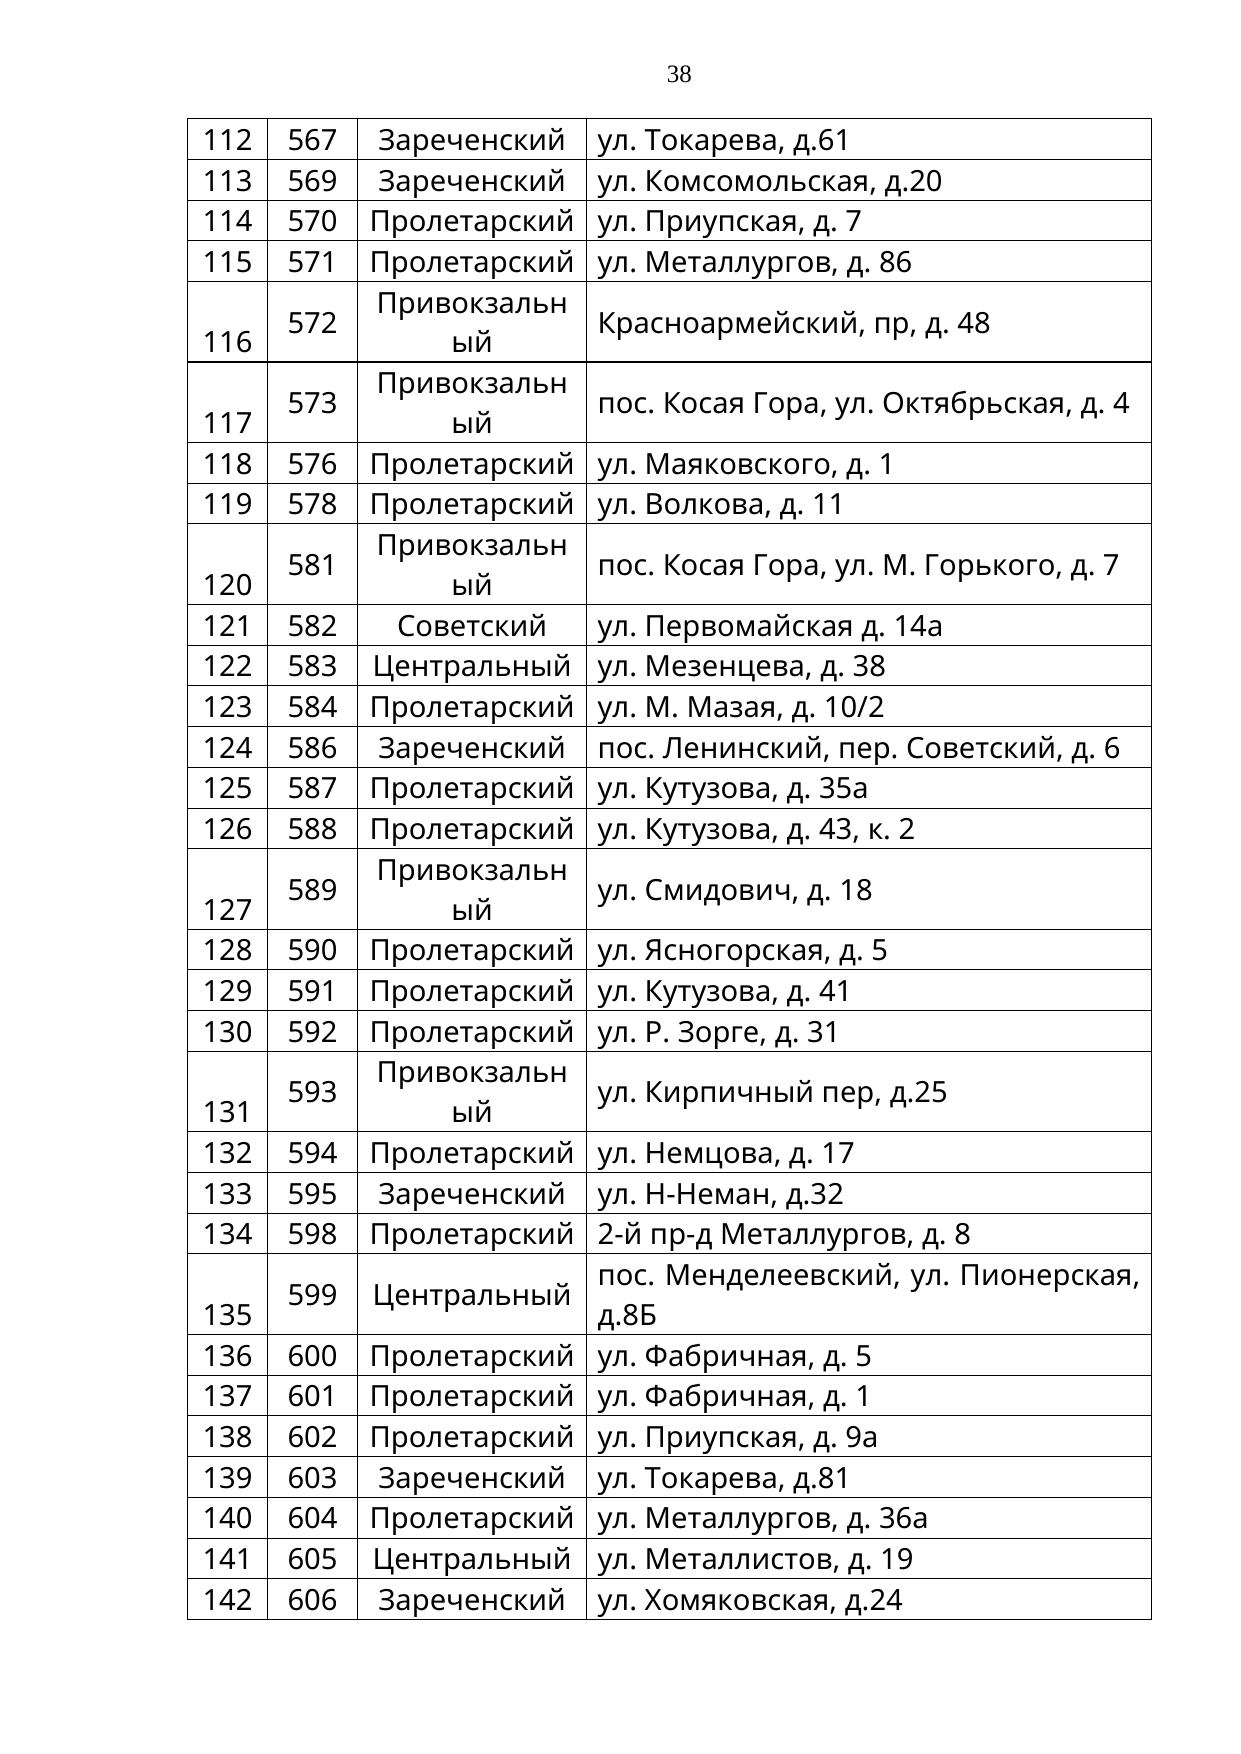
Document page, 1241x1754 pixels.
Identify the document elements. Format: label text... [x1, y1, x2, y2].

table_cell 130 [188, 1011, 267, 1051]
table_cell ул. Мезенцева, д. 38 [587, 646, 1151, 685]
table_cell Зареченский [358, 727, 586, 767]
table_cell 584 [268, 686, 357, 726]
table_cell 137 [188, 1376, 267, 1415]
table_cell ул. Смидович, д. 18 [587, 849, 1151, 928]
table_cell Пролетарский [358, 1335, 586, 1374]
table_cell 141 [188, 1539, 267, 1578]
table_cell ул. М. Мазая, д. 10/2 [587, 686, 1151, 726]
table_cell Пролетарский [358, 484, 586, 523]
table_cell 115 [188, 241, 267, 281]
table_cell Пролетарский [358, 930, 586, 969]
table_cell Зареченский [358, 1173, 586, 1213]
table_cell Центральный [358, 1254, 586, 1334]
table_cell 587 [268, 768, 357, 807]
table_cell 567 [268, 119, 357, 159]
table_cell Пролетарский [358, 768, 586, 807]
table_cell Зареченский [358, 1579, 586, 1619]
table_cell ул. Приупская, д. 7 [587, 201, 1151, 240]
table_cell 591 [268, 970, 357, 1010]
table_cell 116 [188, 282, 267, 361]
table_cell ул. Кутузова, д. 35а [587, 768, 1151, 807]
table_cell 142 [188, 1579, 267, 1619]
table_cell Привокзальный [358, 524, 586, 604]
table_cell 122 [188, 646, 267, 685]
table_cell 586 [268, 727, 357, 767]
table_cell 582 [268, 605, 357, 644]
table_cell 590 [268, 930, 357, 969]
table_cell Пролетарский [358, 1498, 586, 1537]
table_cell 570 [268, 201, 357, 240]
table_cell Пролетарский [358, 201, 586, 240]
table_cell 120 [188, 524, 267, 604]
table_cell Пролетарский [358, 241, 586, 281]
table_cell Пролетарский [358, 443, 586, 483]
table_cell 583 [268, 646, 357, 685]
table_cell ул. Кутузова, д. 41 [587, 970, 1151, 1010]
table_cell ул. Кутузова, д. 43, к. 2 [587, 809, 1151, 848]
table_cell ул. Р. Зорге, д. 31 [587, 1011, 1151, 1051]
table_cell Пролетарский [358, 1011, 586, 1051]
table_cell Привокзальный [358, 363, 586, 442]
table_cell Зареченский [358, 160, 586, 199]
table_cell Пролетарский [358, 1132, 586, 1172]
table_cell 594 [268, 1132, 357, 1172]
table_cell ул. Токарева, д.61 [587, 119, 1151, 159]
table_cell ул. Фабричная, д. 1 [587, 1376, 1151, 1415]
table_cell 121 [188, 605, 267, 644]
table_cell ул. Металлистов, д. 19 [587, 1539, 1151, 1578]
table_cell 605 [268, 1539, 357, 1578]
table_cell 571 [268, 241, 357, 281]
table_cell 135 [188, 1254, 267, 1334]
table_cell 133 [188, 1173, 267, 1213]
table_cell пос. Косая Гора, ул. М. Горького, д. 7 [587, 524, 1151, 604]
table_cell ул. Н-Неман, д.32 [587, 1173, 1151, 1213]
table_cell 569 [268, 160, 357, 199]
table_cell ул. Токарева, д.81 [587, 1457, 1151, 1497]
table_cell 117 [188, 363, 267, 442]
table_cell 127 [188, 849, 267, 928]
table_cell 132 [188, 1132, 267, 1172]
table_cell 604 [268, 1498, 357, 1537]
table_cell пос. Менделеевский, ул. Пионерская, д.8Б [587, 1254, 1151, 1334]
table_cell 576 [268, 443, 357, 483]
table_cell 129 [188, 970, 267, 1010]
table_cell 603 [268, 1457, 357, 1497]
table_cell Пролетарский [358, 1416, 586, 1456]
table_cell ул. Маяковского, д. 1 [587, 443, 1151, 483]
table_cell 126 [188, 809, 267, 848]
table_cell 578 [268, 484, 357, 523]
table_cell 114 [188, 201, 267, 240]
table_cell Пролетарский [358, 809, 586, 848]
table_cell 138 [188, 1416, 267, 1456]
table_cell Пролетарский [358, 1376, 586, 1415]
table_cell Пролетарский [358, 970, 586, 1010]
table_cell 139 [188, 1457, 267, 1497]
table_cell ул. Комсомольская, д.20 [587, 160, 1151, 199]
table_cell 589 [268, 849, 357, 928]
table_cell ул. Металлургов, д. 36а [587, 1498, 1151, 1537]
table_cell ул. Первомайская д. 14а [587, 605, 1151, 644]
table_cell 595 [268, 1173, 357, 1213]
table_cell Красноармейский, пр, д. 48 [587, 282, 1151, 361]
table_cell Центральный [358, 1539, 586, 1578]
table_cell 599 [268, 1254, 357, 1334]
table_cell ул. Фабричная, д. 5 [587, 1335, 1151, 1374]
table_cell 119 [188, 484, 267, 523]
table_cell 581 [268, 524, 357, 604]
table_cell Зареченский [358, 1457, 586, 1497]
table_cell 593 [268, 1052, 357, 1131]
table_cell ул. Металлургов, д. 86 [587, 241, 1151, 281]
table_cell ул. Ясногорская, д. 5 [587, 930, 1151, 969]
table_cell Пролетарский [358, 1214, 586, 1253]
table_cell ул. Приупская, д. 9а [587, 1416, 1151, 1456]
table_cell 573 [268, 363, 357, 442]
table_cell Привокзальный [358, 1052, 586, 1131]
table_cell ул. Волкова, д. 11 [587, 484, 1151, 523]
table_cell 118 [188, 443, 267, 483]
table_cell 112 [188, 119, 267, 159]
table_cell Пролетарский [358, 686, 586, 726]
table_cell 592 [268, 1011, 357, 1051]
table_cell 598 [268, 1214, 357, 1253]
table_cell 128 [188, 930, 267, 969]
table_cell 134 [188, 1214, 267, 1253]
table_cell 136 [188, 1335, 267, 1374]
table_cell 125 [188, 768, 267, 807]
table_cell Привокзальный [358, 282, 586, 361]
table_cell пос. Косая Гора, ул. Октябрьская, д. 4 [587, 363, 1151, 442]
table_cell 113 [188, 160, 267, 199]
table_cell Привокзальный [358, 849, 586, 928]
table_cell 600 [268, 1335, 357, 1374]
table_cell Советский [358, 605, 586, 644]
table_cell пос. Ленинский, пер. Советский, д. 6 [587, 727, 1151, 767]
table_cell 601 [268, 1376, 357, 1415]
table_cell 123 [188, 686, 267, 726]
table_cell 602 [268, 1416, 357, 1456]
table_cell 2-й пр-д Металлургов, д. 8 [587, 1214, 1151, 1253]
table_cell 588 [268, 809, 357, 848]
table_cell Зареченский [358, 119, 586, 159]
table_cell 124 [188, 727, 267, 767]
table_cell 572 [268, 282, 357, 361]
table_cell Центральный [358, 646, 586, 685]
table_cell 140 [188, 1498, 267, 1537]
table_cell ул. Хомяковская, д.24 [587, 1579, 1151, 1619]
table_cell 606 [268, 1579, 357, 1619]
table_cell ул. Кирпичный пер, д.25 [587, 1052, 1151, 1131]
table_cell 131 [188, 1052, 267, 1131]
table_cell ул. Немцова, д. 17 [587, 1132, 1151, 1172]
